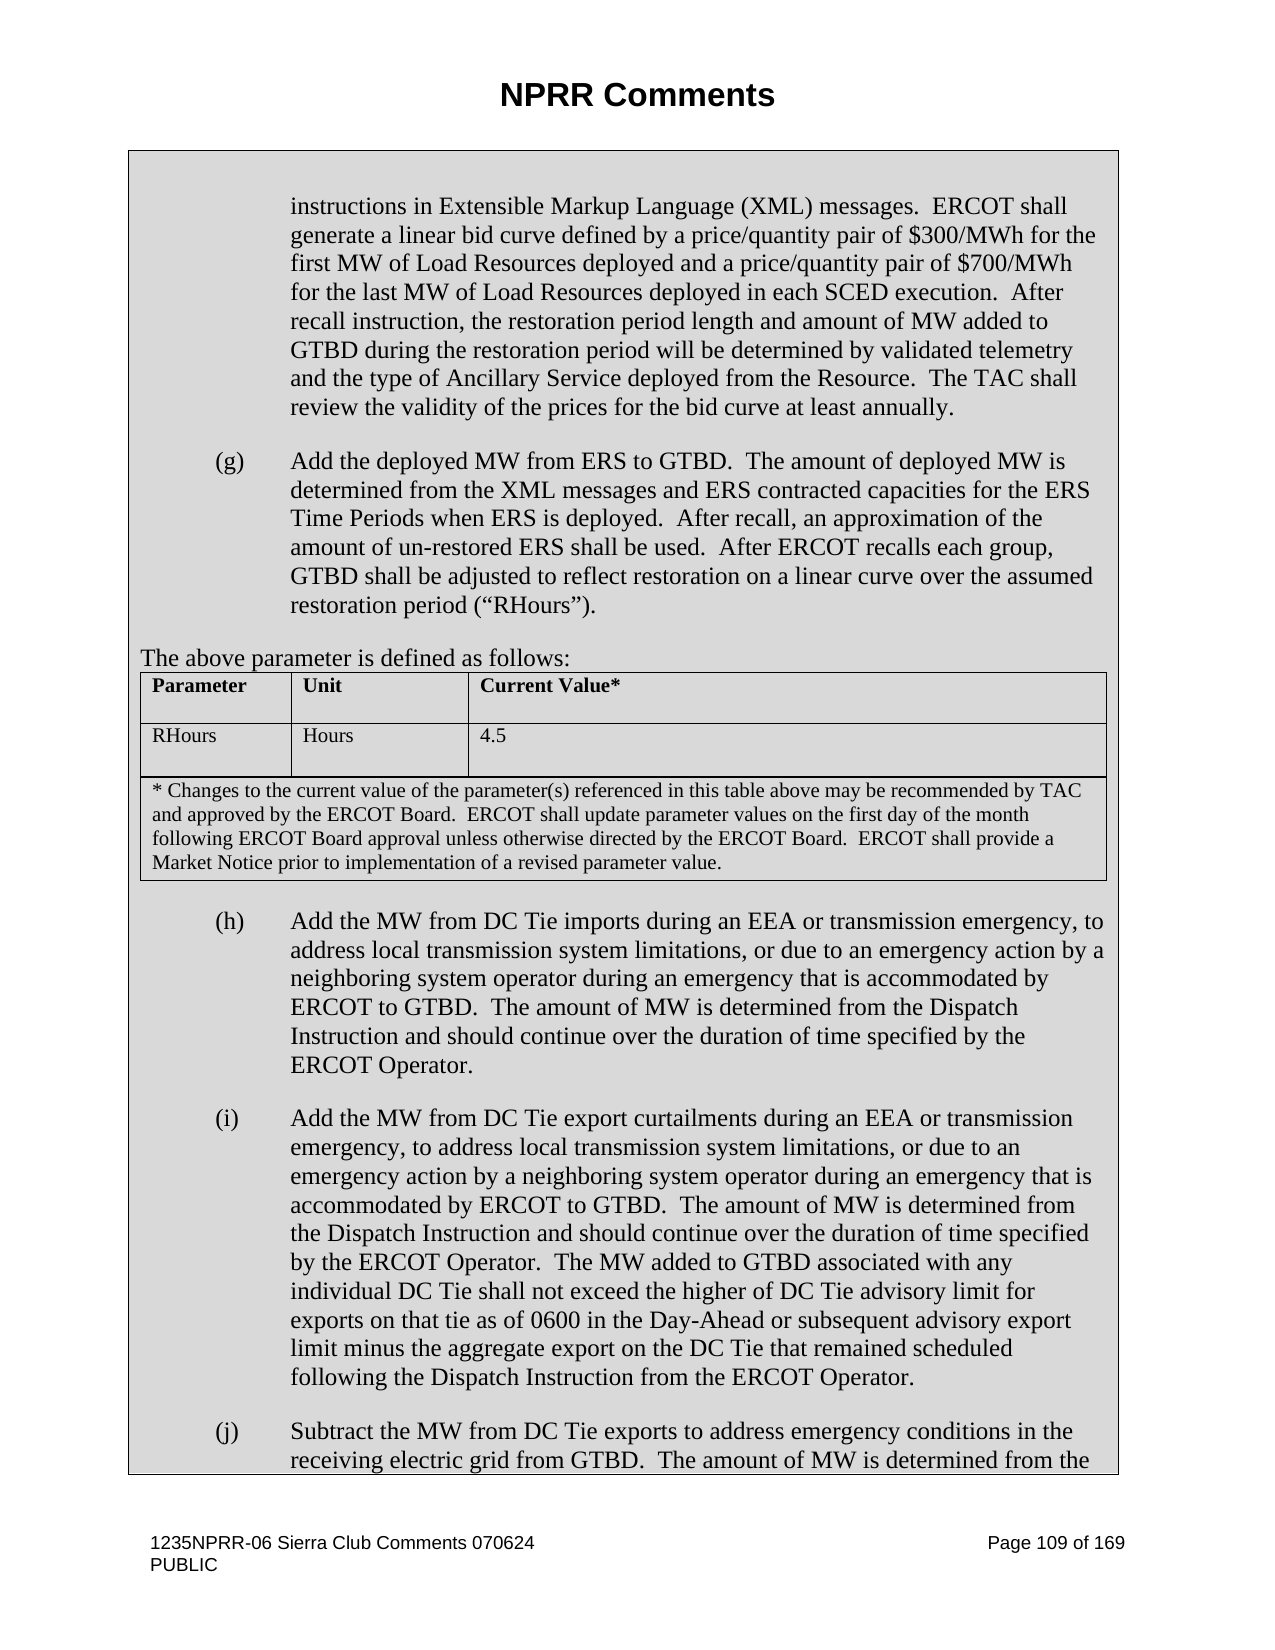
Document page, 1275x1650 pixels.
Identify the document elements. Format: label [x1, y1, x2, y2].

table_header [129, 151, 1118, 1473]
